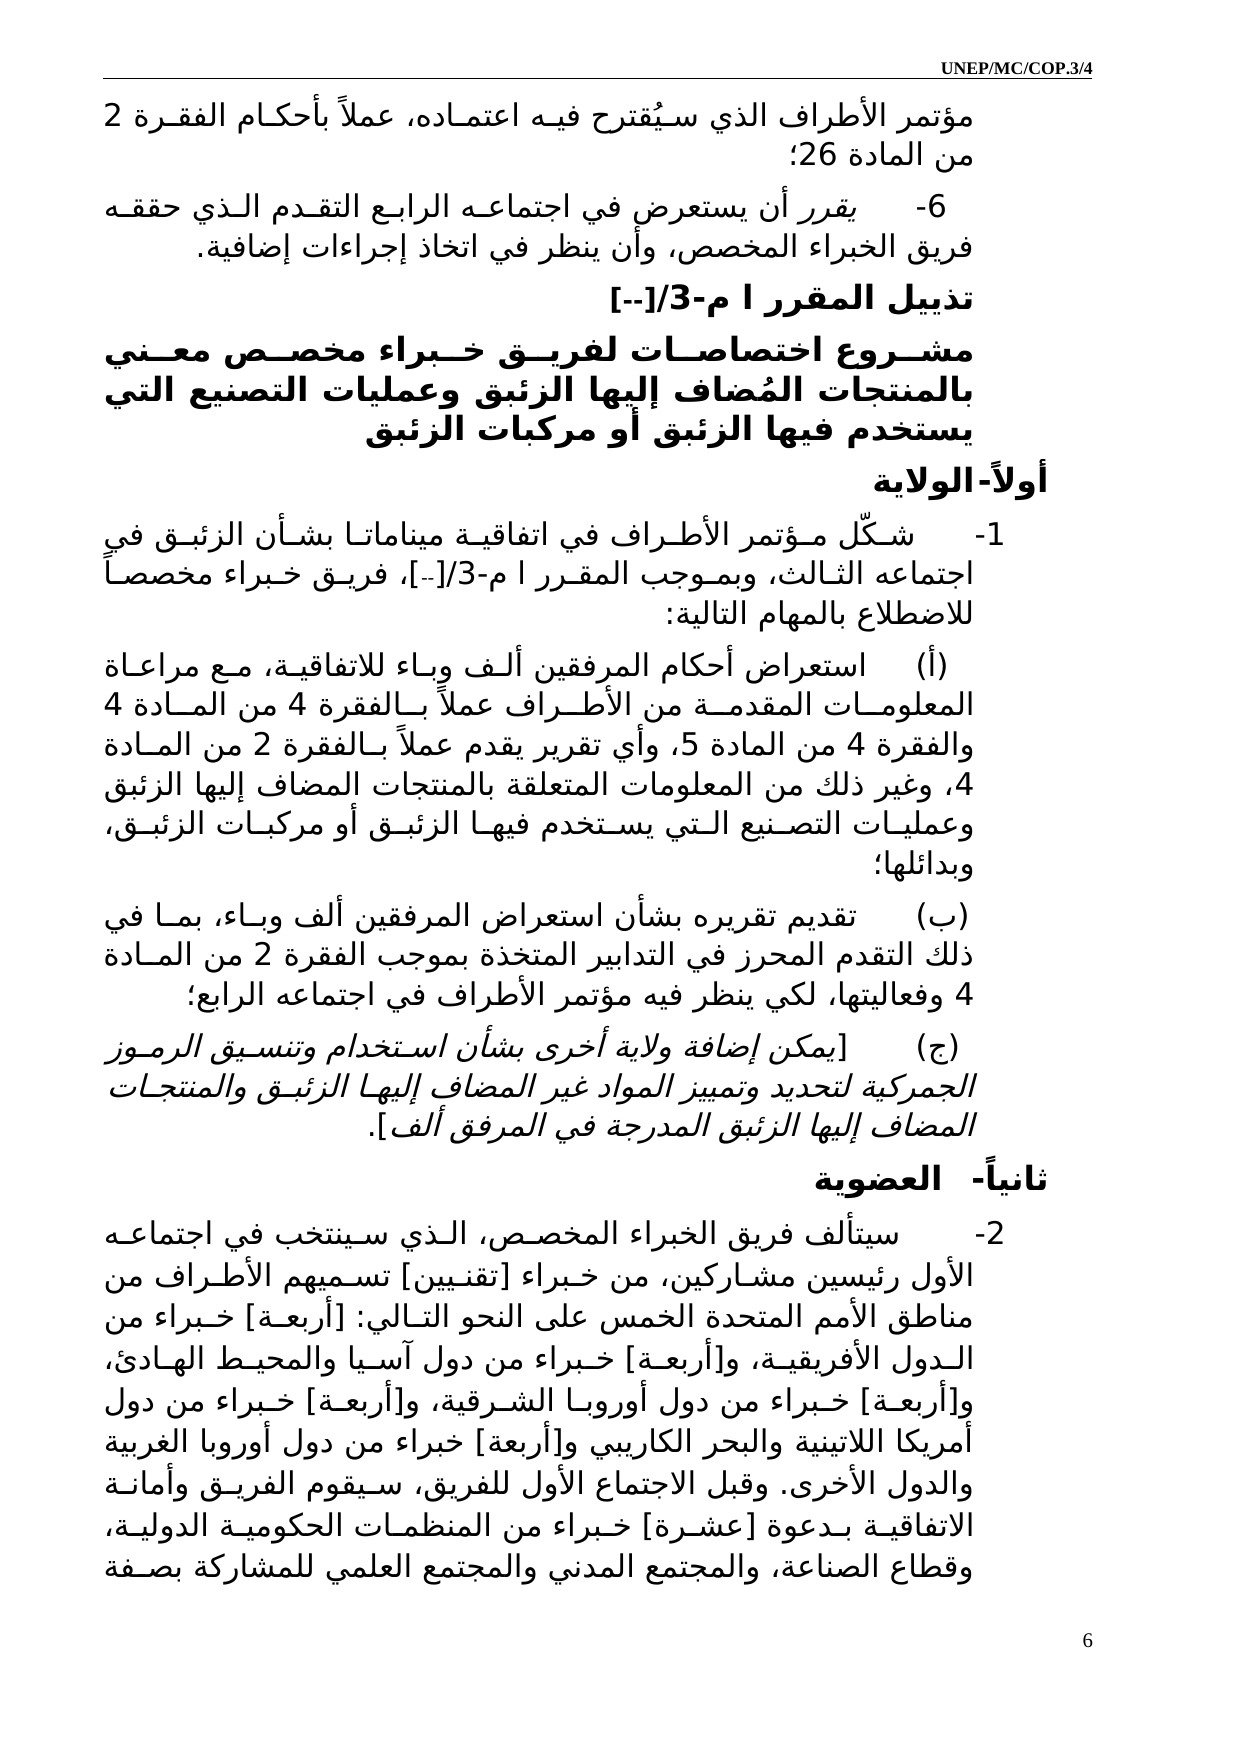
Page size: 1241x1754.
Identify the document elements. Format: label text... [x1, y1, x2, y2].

list [يمكن إضافة ولاية أخرى بشأن استخدام وتنسيق الرموز الجمركية لتحديد وتمييز المواد غير المضاف إليها الزئبق والمنتجات المضاف إليها الزئبق المدرجة في المرفق ألف]. [103, 1026, 974, 1144]
title مشروع اختصاصات لفريق خبراء مخصص معني بالمنتجات المُضاف إليها الزئبق وعمليات التصنيع التي يستخدم فيها الزئبق أو مركبات الزئبق [103, 330, 974, 449]
title أولاً- الولاية [103, 461, 1048, 501]
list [103, 94, 974, 174]
list يقرر أن يستعرض في اجتماعه الرابع التقدم الذي حققه فريق الخبراء المخصص، وأن ينظر في اتخاذ إجراءات إضافية. [103, 186, 974, 265]
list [103, 1211, 974, 1586]
list شكّل مؤتمر الأطراف في اتفاقية ميناماتا بشأن الزئبق في اجتماعه الثالث، وبموجب المقرر ا م-3/[--]، فريق خبراء مخصصاً للاضطلاع بالمهام التالية: [103, 513, 974, 632]
list تقديم تقريره بشأن استعراض المرفقين ألف وباء، بما في ذلك التقدم المحرز في التدابير المتخذة بموجب الفقرة 2 من المادة 4 وفعاليتها، لكي ينظر فيه مؤتمر الأطراف في اجتماعه الرابع؛ [103, 894, 974, 1013]
list استعراض أحكام المرفقين ألف وباء للاتفاقية، مع مراعاة المعلومات المقدمة من الأطراف عملاً بالفقرة 4 من المادة 4 والفقرة 4 من المادة 5، وأي تقرير يقدم عملاً بالفقرة 2 من المادة 4، وغير ذلك من المعلومات المتعلقة بالمنتجات المضاف إليها الزئبق وعمليات التصنيع التي يستخدم فيها الزئبق أو مركبات الزئبق، وبدائلها؛ [103, 644, 974, 882]
title ثانياً- العضوية [103, 1157, 1048, 1199]
title تذييل المقرر ا م-3/[--] [103, 278, 974, 317]
